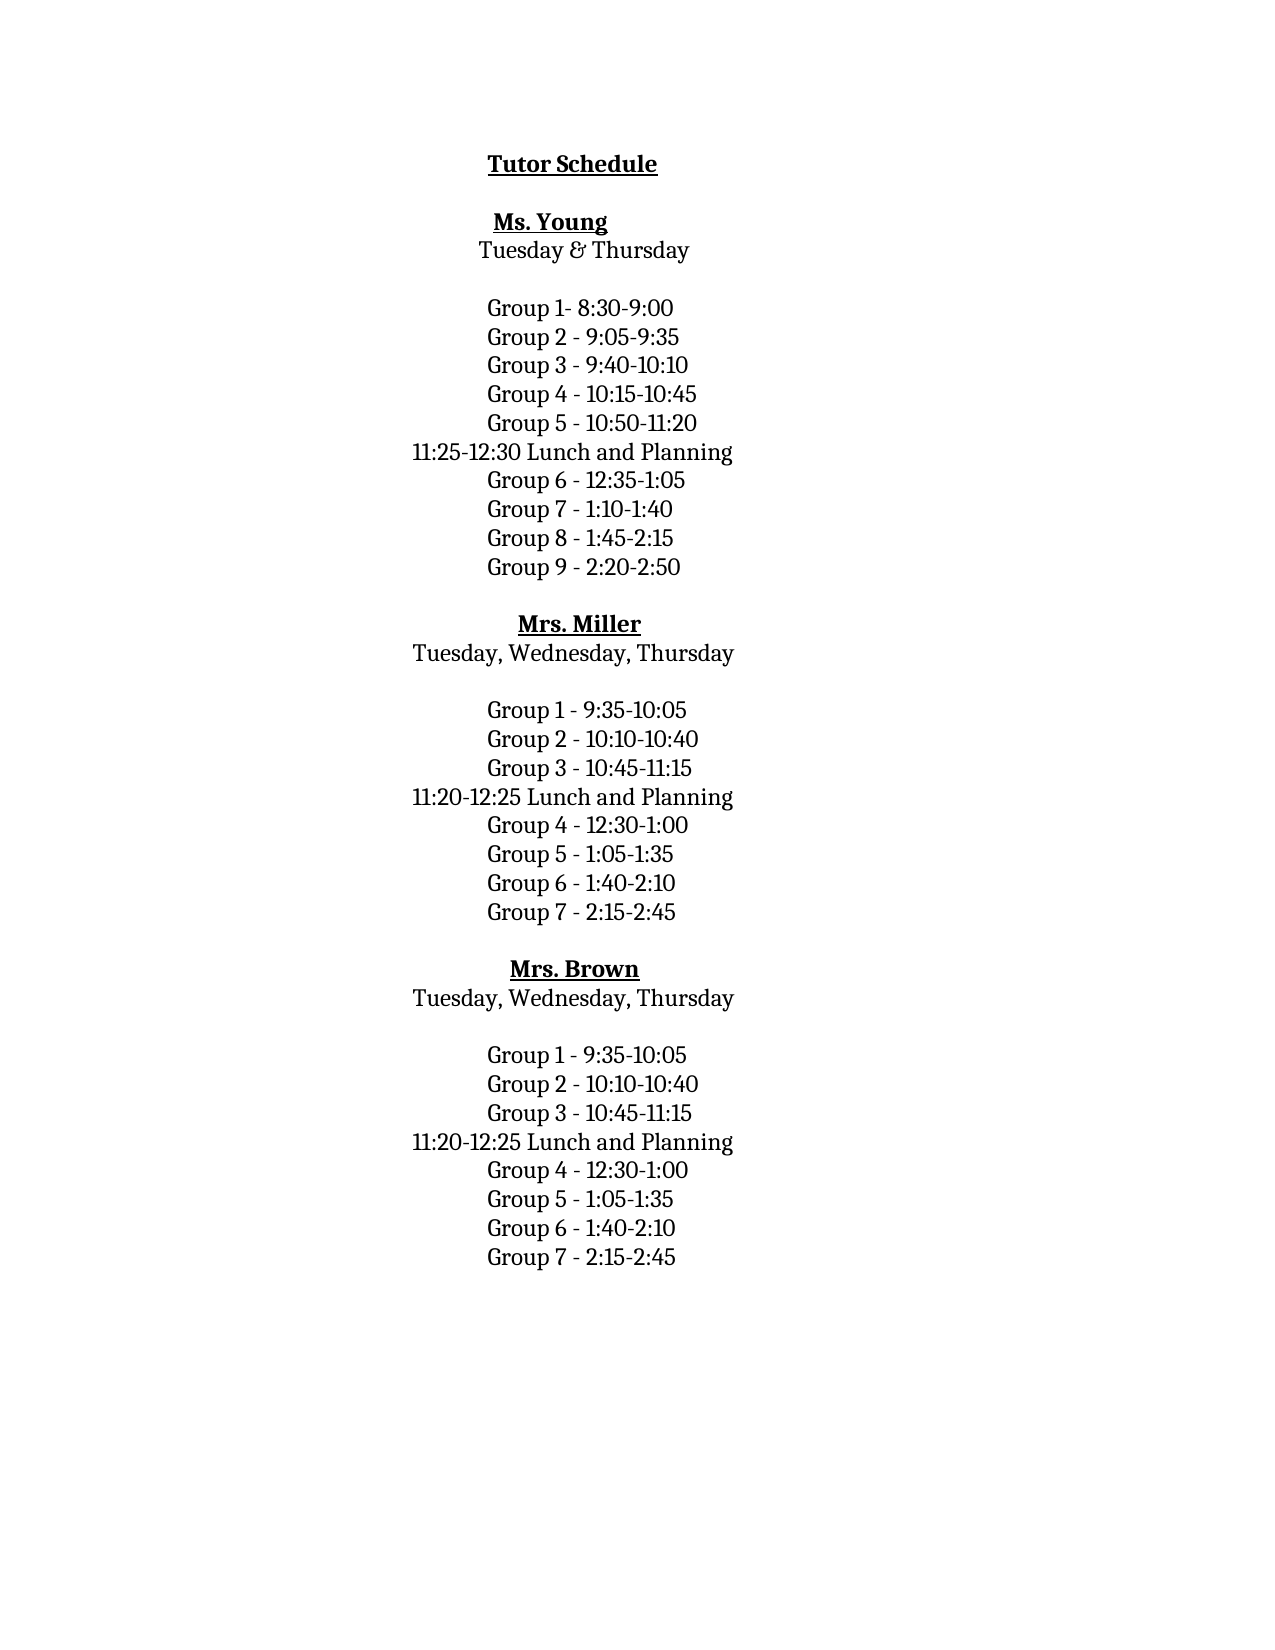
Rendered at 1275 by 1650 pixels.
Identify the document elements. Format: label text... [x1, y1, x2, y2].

text 11:20-12:25 Lunch and Planning [337, 782, 1087, 811]
text Group 5 - 1:05-1:35 [487, 840, 1087, 869]
text Group 4 - 12:30-1:00 [487, 1156, 1087, 1185]
text Tuesday & Thursday [412, 236, 1087, 265]
text Group 4 - 12:30-1:00 [487, 811, 1087, 840]
text Group 3 - 10:45-11:15 [487, 1099, 1087, 1127]
text Group 7 - 2:15-2:45 [487, 897, 1087, 926]
text Tutor Schedule [487, 150, 1087, 179]
text Group 1 - 9:35-10:05 [487, 696, 1087, 725]
text Group 1 - 9:35-10:05 [487, 1041, 1087, 1070]
text 11:25-12:30 Lunch and Planning [337, 437, 1087, 466]
text Group 6 - 12:35-1:05 [487, 466, 1087, 495]
text Group 9 - 2:20-2:50 [487, 552, 1087, 581]
text Group 3 - 10:45-11:15 [487, 754, 1087, 782]
text Tuesday, Wednesday, Thursday [187, 639, 1087, 667]
text Tuesday, Wednesday, Thursday [187, 984, 1087, 1012]
text Group 2 - 10:10-10:40 [487, 1070, 1087, 1099]
text Group 7 - 1:10-1:40 [487, 495, 1087, 524]
text Group 5 - 10:50-11:20 [487, 409, 1087, 437]
text Group 4 - 10:15-10:45 [487, 380, 1087, 409]
text Group 8 - 1:45-2:15 [487, 524, 1087, 552]
text Group 1- 8:30-9:00 [487, 294, 1087, 322]
text Group 2 - 10:10-10:40 [487, 725, 1087, 754]
text Group 2 - 9:05-9:35 [487, 322, 1087, 351]
text Group 5 - 1:05-1:35 [487, 1185, 1087, 1214]
text Group 7 - 2:15-2:45 [487, 1242, 1087, 1271]
text Mrs. Miller [187, 610, 1087, 639]
text Mrs. Brown [412, 955, 1087, 984]
text 11:20-12:25 Lunch and Planning [337, 1127, 1087, 1156]
text Group 6 - 1:40-2:10 [487, 1214, 1087, 1242]
text Group 6 - 1:40-2:10 [487, 869, 1087, 897]
text Group 3 - 9:40-10:10 [487, 351, 1087, 380]
text Ms. Young [487, 207, 1087, 236]
